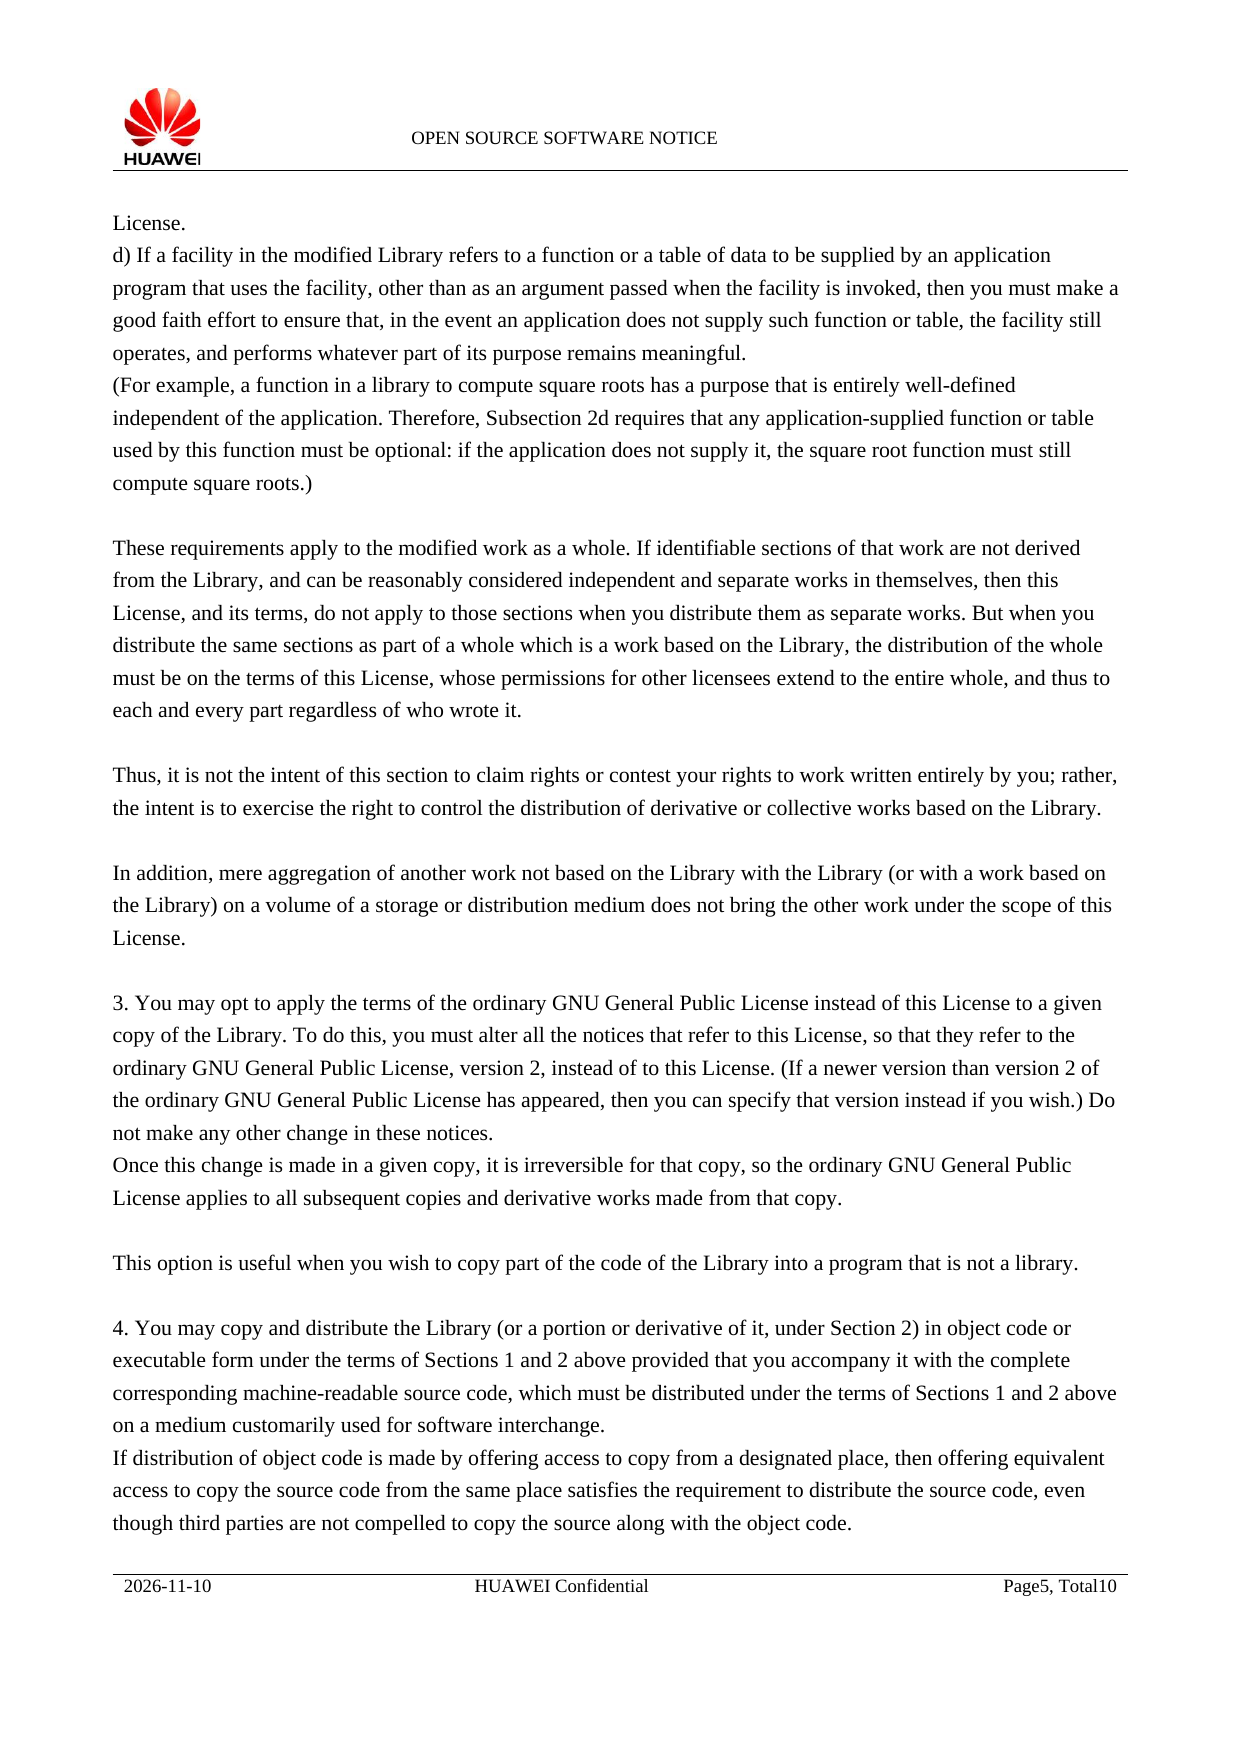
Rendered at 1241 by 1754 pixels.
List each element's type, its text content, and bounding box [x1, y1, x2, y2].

picture [124, 88, 201, 165]
